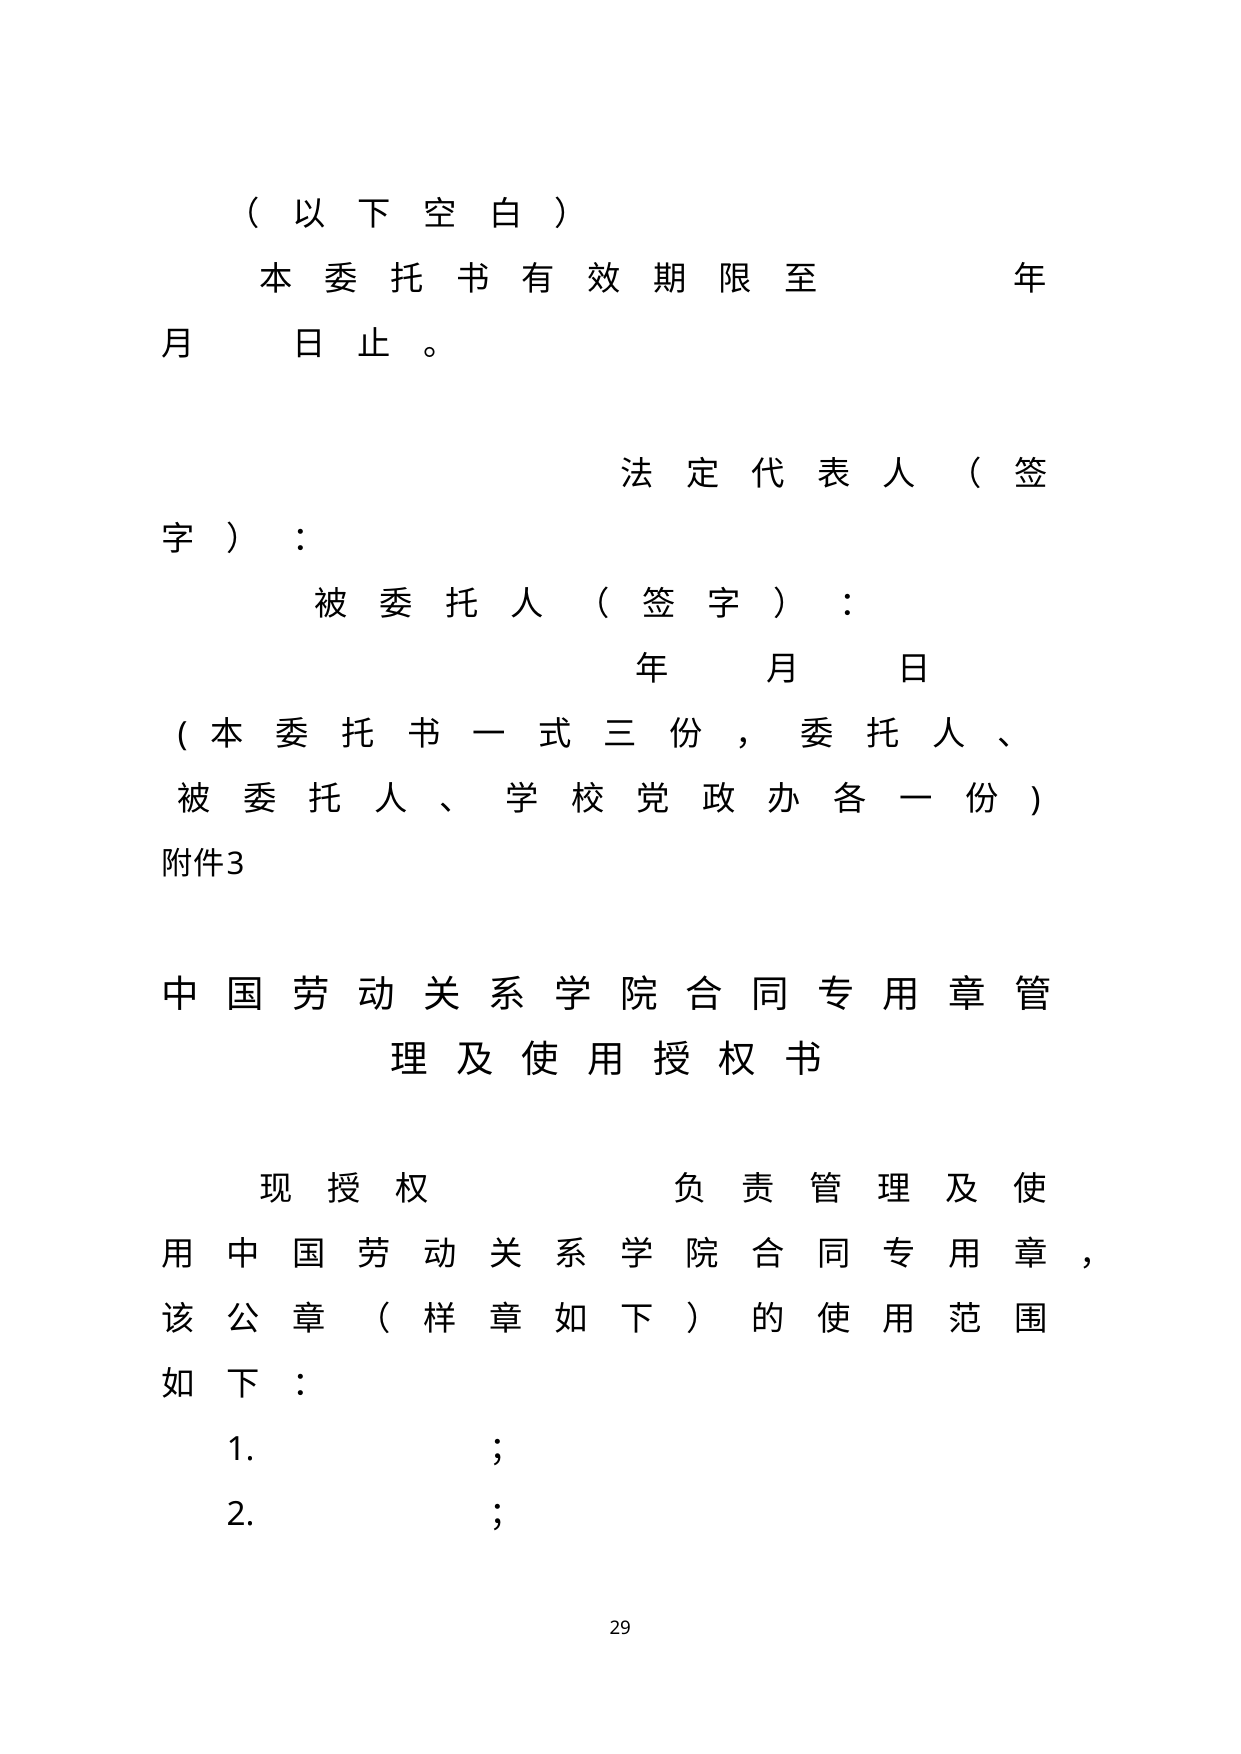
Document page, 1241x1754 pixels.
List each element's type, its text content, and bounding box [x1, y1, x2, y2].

text 附件3 [161, 828, 1079, 893]
text 1. ； [161, 1413, 1079, 1478]
text 中国劳动关系学院合同专用章管理及使用授权书 [161, 958, 1079, 1088]
list （以下空白） [198, 178, 1079, 243]
text 现授权 负责管理及使用中国劳动关系学院合同专用章，该公章（样章如下）的使用范围如下： [161, 1153, 1079, 1413]
text 年 月 日 [161, 633, 963, 698]
text 法定代表人（签字）： [161, 438, 1079, 568]
text 2. ； [161, 1478, 1079, 1543]
text (本委托书一式三份，委托人、被委托人、学校党政办各一份) [161, 698, 1079, 828]
text 本委托书有效期限至 年 月 日止。 [161, 243, 1079, 373]
text 被委托人（签字）： [161, 568, 904, 633]
